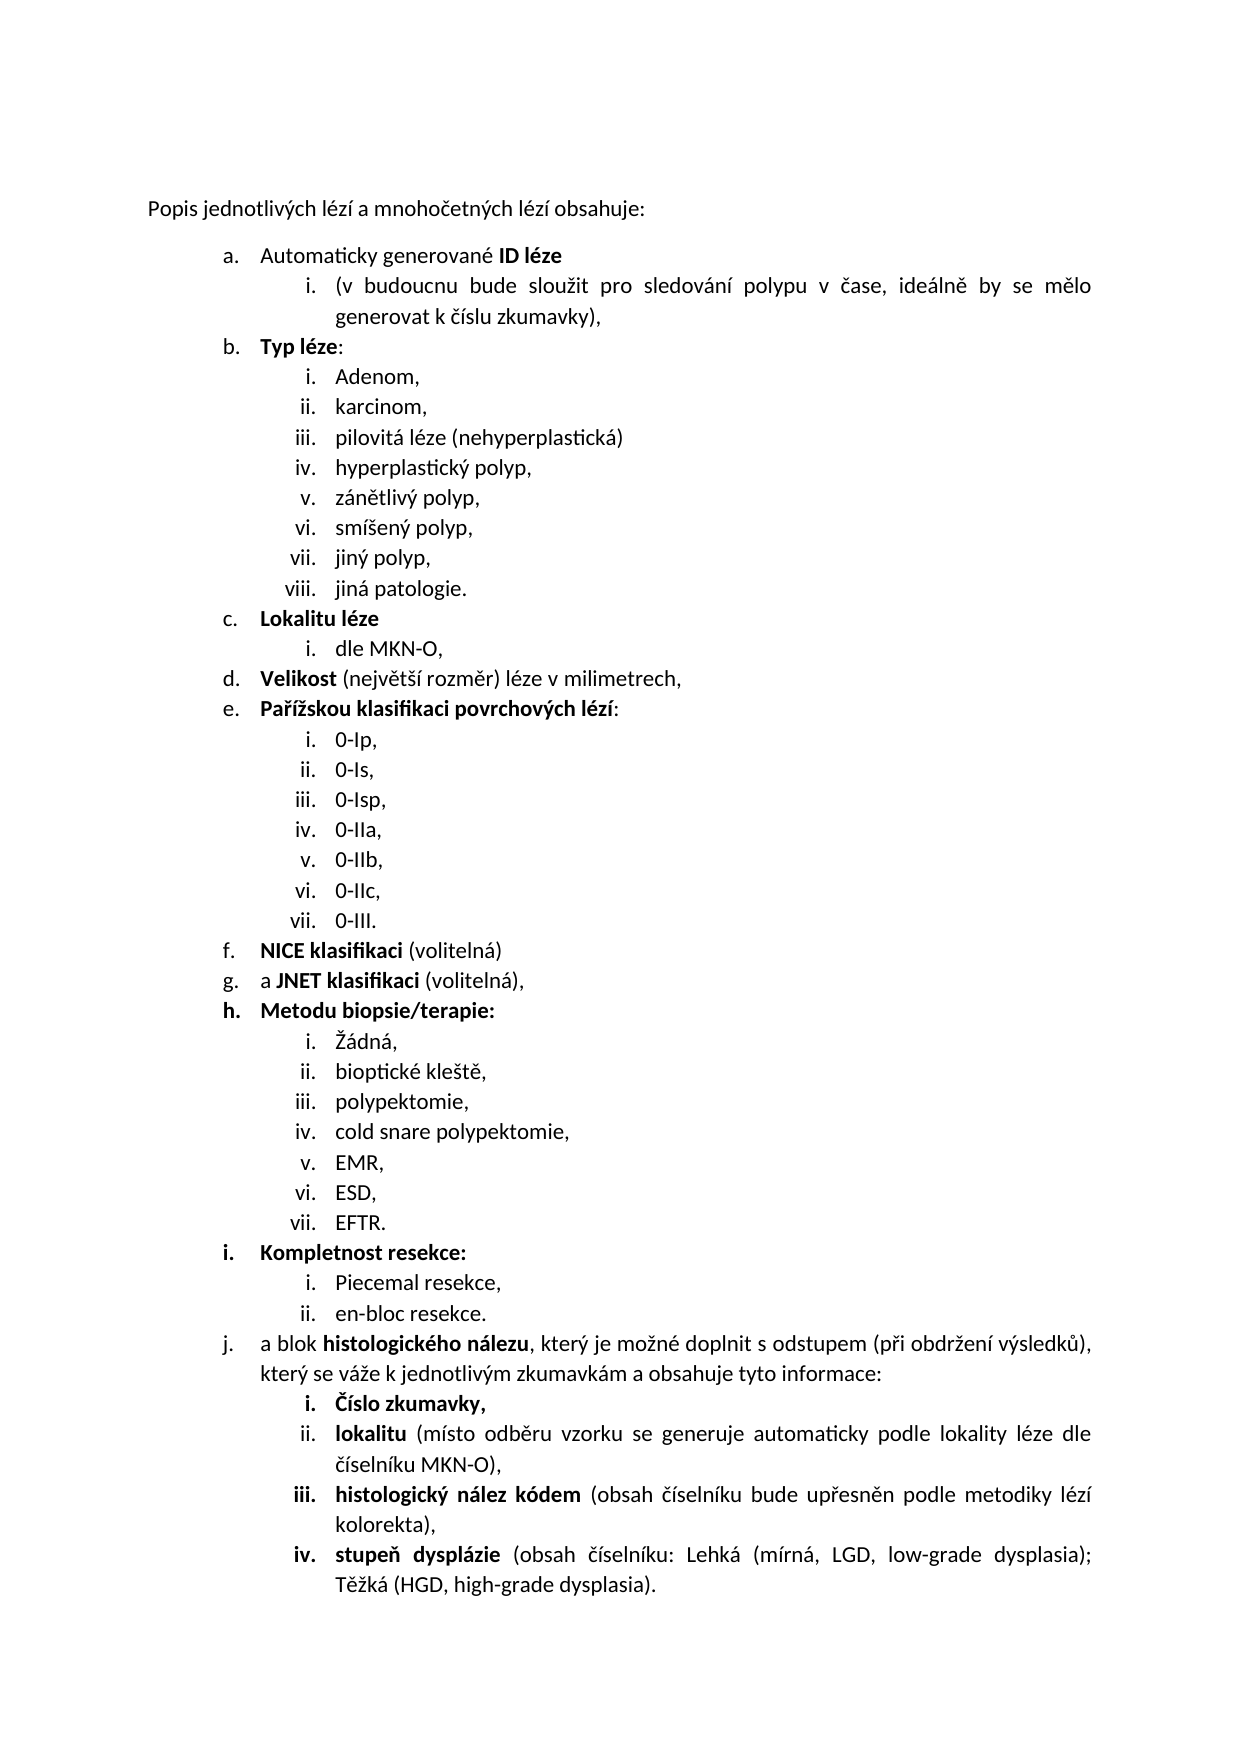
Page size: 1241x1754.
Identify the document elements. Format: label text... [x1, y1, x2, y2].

list Kompletnost resekce: [223, 1238, 1093, 1266]
list zánětlivý polyp, [316, 483, 1093, 511]
list 0-IIa, [316, 815, 1093, 843]
list Adenom, [316, 362, 1093, 390]
list lokalitu (místo odběru vzorku se generuje automaticky podle lokality léze dle číselníku MKN-O), [316, 1419, 1093, 1478]
list Číslo zkumavky, [316, 1389, 1093, 1417]
list hyperplastický polyp, [316, 453, 1093, 481]
list Pařížskou klasifikaci povrchových lézí: [223, 694, 1093, 722]
text Popis jednotlivých lézí a mnohočetných lézí obsahuje: [148, 194, 1093, 222]
list histologický nález kódem (obsah číselníku bude upřesněn podle metodiky lézí kolorekta), [316, 1480, 1093, 1538]
list smíšený polyp, [316, 513, 1093, 541]
list Piecemal resekce, [316, 1268, 1093, 1296]
list Žádná, [316, 1027, 1093, 1055]
list dle MKN-O, [316, 634, 1093, 662]
list EFTR. [316, 1208, 1093, 1236]
list a JNET klasifikaci (volitelná), [223, 966, 1093, 994]
list 0-Is, [316, 755, 1093, 783]
list Velikost (největší rozměr) léze v milimetrech, [223, 664, 1093, 692]
list 0-Isp, [316, 785, 1093, 813]
list polypektomie, [316, 1087, 1093, 1115]
list pilovitá léze (nehyperplastická) [316, 423, 1093, 451]
list 0-Ip, [316, 725, 1093, 753]
list en-bloc resekce. [316, 1299, 1093, 1327]
list ESD, [316, 1178, 1093, 1206]
list (v budoucnu bude sloužit pro sledování polypu v čase, ideálně by se mělo generovat k číslu zkumavky), [316, 272, 1093, 330]
list stupeň dysplázie (obsah číselníku: Lehká (mírná, LGD, low-grade dysplasia); Těžká (HGD, high-grade dysplasia). [316, 1540, 1093, 1598]
list jiný polyp, [316, 543, 1093, 571]
list Metodu biopsie/terapie: [223, 997, 1093, 1024]
list Lokalitu léze [223, 604, 1093, 632]
list Automaticky generované ID léze [223, 241, 1093, 269]
list 0-IIb, [316, 846, 1093, 873]
list 0-III. [316, 906, 1093, 934]
list EMR, [316, 1148, 1093, 1176]
list cold snare polypektomie, [316, 1117, 1093, 1145]
list a blok histologického nálezu, který je možné doplnit s odstupem (při obdržení výsledků), který se váže k jednotlivým zkumavkám a obsahuje tyto informace: [223, 1329, 1093, 1387]
list karcinom, [316, 392, 1093, 420]
list 0-IIc, [316, 876, 1093, 904]
list jiná patologie. [316, 574, 1093, 602]
list Typ léze: [223, 332, 1093, 360]
list bioptické kleště, [316, 1057, 1093, 1085]
list NICE klasifikaci (volitelná) [223, 936, 1093, 964]
